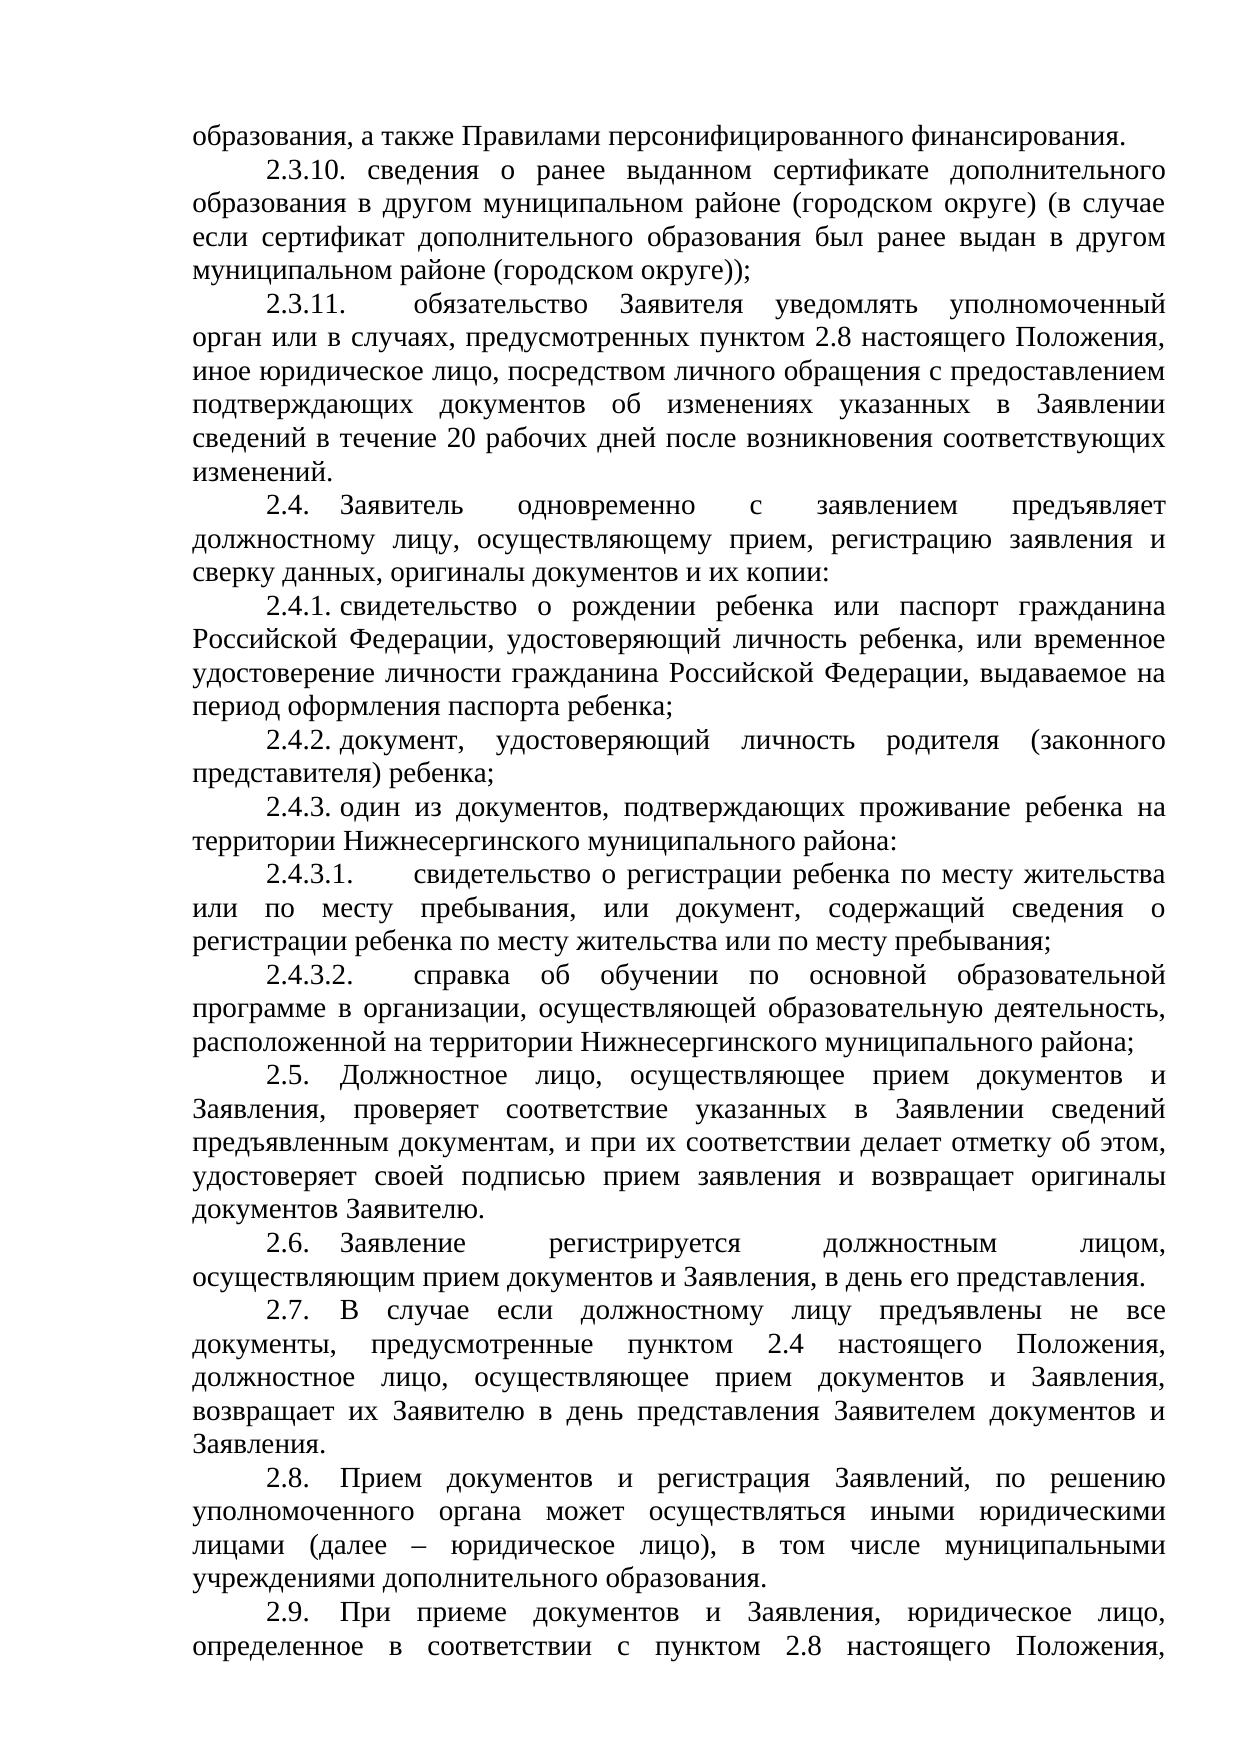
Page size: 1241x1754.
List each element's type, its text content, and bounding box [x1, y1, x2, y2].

text 2.5. Должностное лицо, осуществляющее прием документов и Заявления, проверяет соответствие указанных в Заявлении сведений предъявленным документам, и при их соответствии делает отметку об этом, удостоверяет своей подписью прием заявления и возвращает оригиналы документов Заявителю. [192, 1057, 1166, 1225]
text 2.3.10. сведения о ранее выданном сертификате дополнительного образования в другом муниципальном районе (городском округе) (в случае если сертификат дополнительного образования был ранее выдан в другом муниципальном районе (городском округе)); [192, 152, 1166, 286]
text 2.4. Заявитель одновременно с заявлением предъявляет должностному лицу, осуществляющему прием, регистрацию заявления и сверку данных, оригиналы документов и их копии: [192, 487, 1166, 588]
text 2.4.3.1. свидетельство о регистрации ребенка по месту жительства или по месту пребывания, или документ, содержащий сведения о регистрации ребенка по месту жительства или по месту пребывания; [192, 856, 1166, 957]
text 2.7. В случае если должностному лицу предъявлены не все документы, предусмотренные пунктом 2.4 настоящего Положения, должностное лицо, осуществляющее прием документов и Заявления, возвращает их Заявителю в день представления Заявителем документов и Заявления. [192, 1292, 1166, 1460]
text 2.3.11. обязательство Заявителя уведомлять уполномоченный орган или в случаях, предусмотренных пунктом 2.8 настоящего Положения, иное юридическое лицо, посредством личного обращения с предоставлением подтверждающих документов об изменениях указанных в Заявлении сведений в течение 20 рабочих дней после возникновения соответствующих изменений. [192, 286, 1166, 487]
text 2.4.3.2. справка об обучении по основной образовательной программе в организации, осуществляющей образовательную деятельность, расположенной на территории Нижнесергинского муниципального района; [192, 957, 1166, 1057]
text 2.6. Заявление регистрируется должностным лицом, осуществляющим прием документов и Заявления, в день его представления. [192, 1225, 1166, 1292]
text 2.8. Прием документов и регистрация Заявлений, по решению уполномоченного органа может осуществляться иными юридическими лицами (далее – юридическое лицо), в том числе муниципальными учреждениями дополнительного образования. [192, 1460, 1166, 1594]
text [192, 1594, 1166, 1661]
text 2.4.2. документ, удостоверяющий личность родителя (законного представителя) ребенка; [192, 722, 1166, 789]
text 2.4.3. один из документов, подтверждающих проживание ребенка на территории Нижнесергинского муниципального района: [192, 789, 1166, 856]
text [192, 118, 1166, 152]
text 2.4.1. свидетельство о рождении ребенка или паспорт гражданина Российской Федерации, удостоверяющий личность ребенка, или временное удостоверение личности гражданина Российской Федерации, выдаваемое на период оформления паспорта ребенка; [192, 588, 1166, 722]
